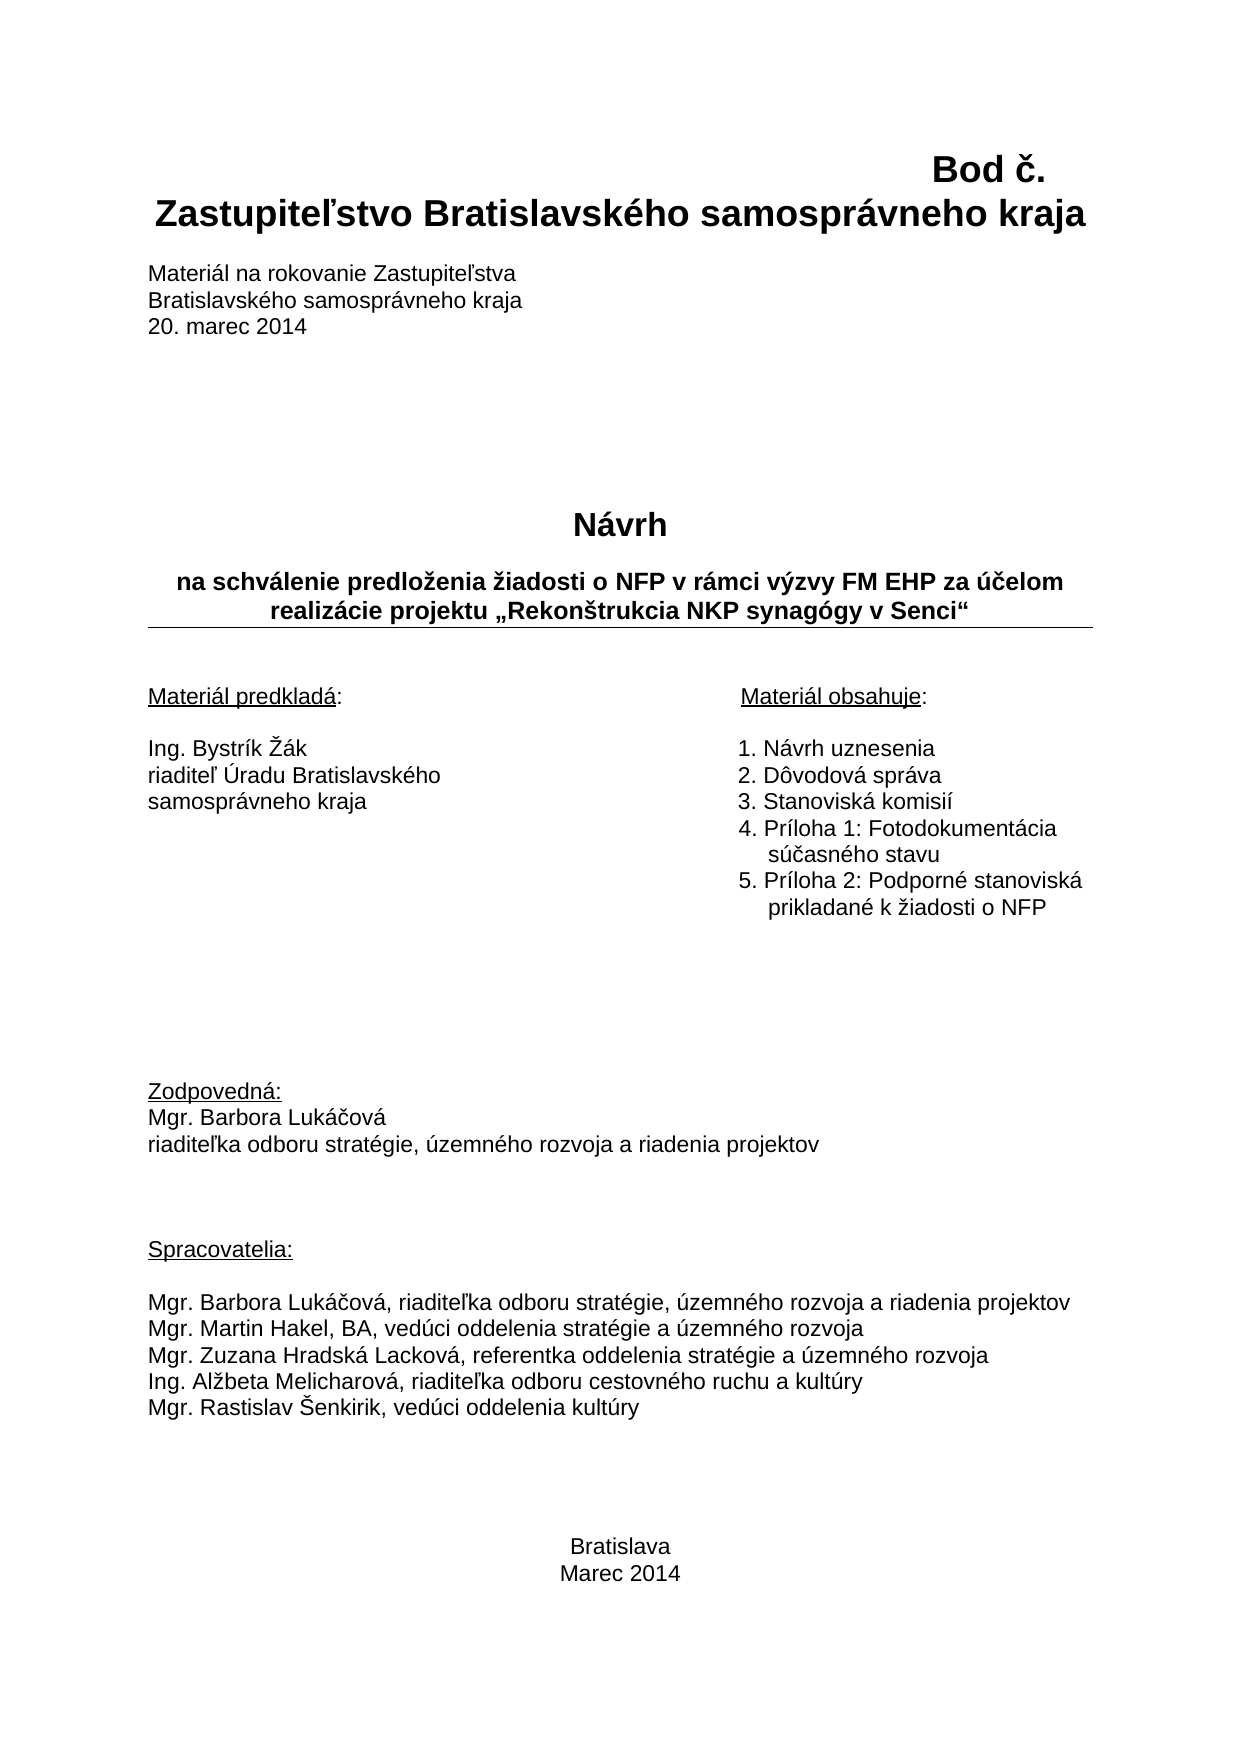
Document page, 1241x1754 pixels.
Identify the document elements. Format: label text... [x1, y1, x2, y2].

text 20. marec 2014 [148, 313, 1093, 339]
text Ing. Bystrík Žák 1. Návrh uznesenia [148, 735, 1093, 762]
text samosprávneho kraja 3. Stanoviská komisií [148, 788, 1093, 814]
text Zodpovedná: [148, 1078, 1093, 1104]
text Mgr. Barbora Lukáčová, riaditeľka odboru stratégie, územného rozvoja a riadenia projektov [148, 1289, 1093, 1315]
text Mgr. Zuzana Hradská Lacková, referentka oddelenia stratégie a územného rozvoja [148, 1342, 1093, 1368]
text Zastupiteľstvo Bratislavského samosprávneho kraja [148, 191, 1093, 234]
text Bratislavského samosprávneho kraja [148, 287, 1093, 313]
text Návrh [148, 504, 1093, 543]
text Ing. Alžbeta Melicharová, riaditeľka odboru cestovného ruchu a kultúry [148, 1368, 1093, 1394]
text Bod č. [811, 148, 1093, 191]
text Bratislava [148, 1533, 1093, 1559]
text Marec 2014 [148, 1559, 1093, 1586]
text Materiál predkladá: Materiál obsahuje: [148, 683, 1093, 709]
text Spracovatelia: [148, 1236, 1093, 1262]
text Mgr. Martin Hakel, BA, vedúci oddelenia stratégie a územného rozvoja [148, 1315, 1093, 1342]
text riaditeľ Úradu Bratislavského 2. Dôvodová správa [148, 762, 1093, 788]
text riaditeľka odboru stratégie, územného rozvoja a riadenia projektov [148, 1131, 1093, 1157]
text Mgr. Barbora Lukáčová [148, 1104, 1093, 1131]
text 5. Príloha 2: Podporné stanoviská prikladané k žiadosti o NFP [738, 867, 1093, 920]
text Materiál na rokovanie Zastupiteľstva [148, 260, 1093, 287]
text 4. Príloha 1: Fotodokumentácia súčasného stavu [738, 814, 1093, 867]
text Mgr. Rastislav Šenkirik, vedúci oddelenia kultúry [148, 1394, 1093, 1421]
text na schválenie predloženia žiadosti o NFP v rámci výzvy FM EHP za účelom realizácie projektu „Rekonštrukcia NKP synagógy v Senci“ [148, 567, 1093, 627]
